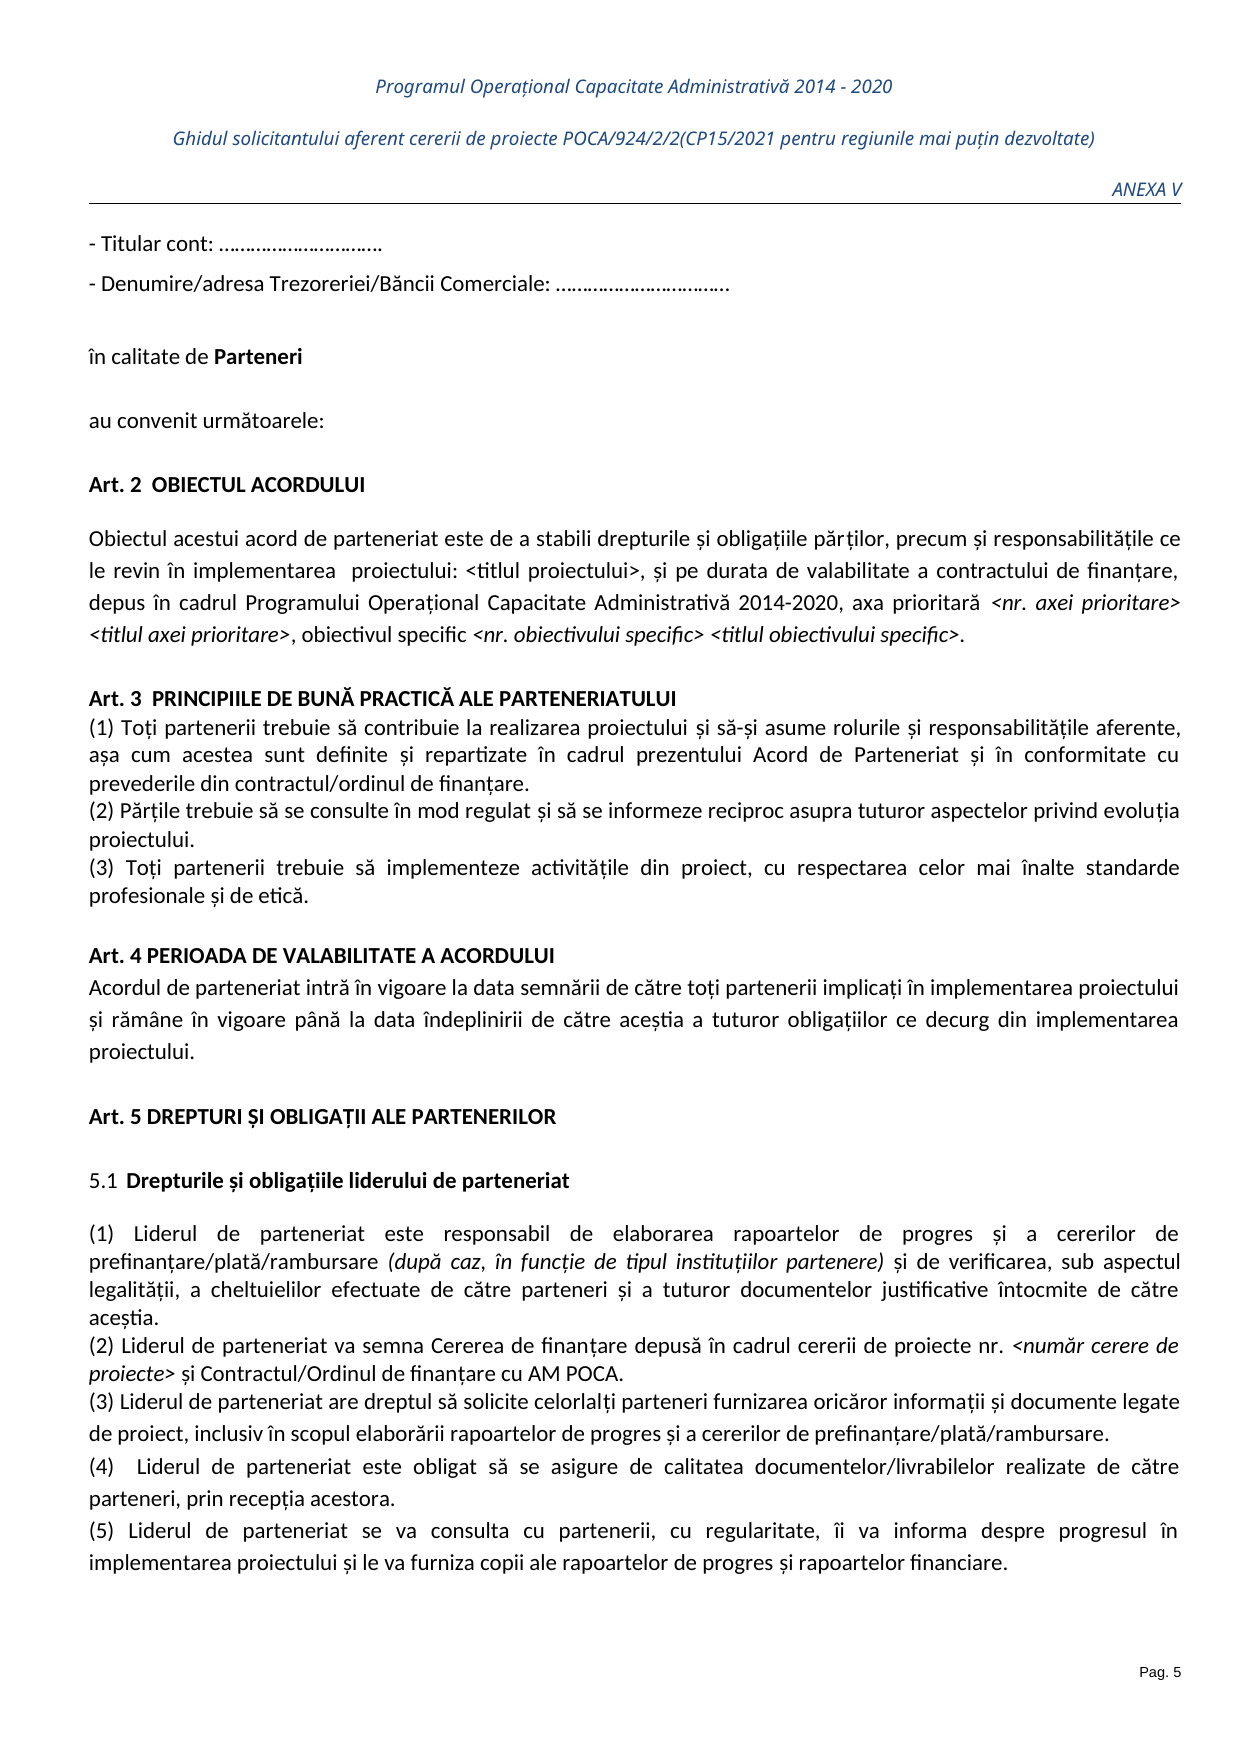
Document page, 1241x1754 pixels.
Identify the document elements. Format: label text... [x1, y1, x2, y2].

text Obiectul acestui acord de parteneriat este de a stabili drepturile și obligațiile părţilor, precum și responsabilitățile ce le revin în implementarea proiectului: <titlul proiectului>, și pe durata de valabilitate a contractului de finanțare, depus în cadrul Programului Operaţional Capacitate Administrativă 2014-2020, axa prioritară <nr. axei prioritare> <titlul axei prioritare>, obiectivul specific <nr. obiectivului specific> <titlul obiectivului specific>. [89, 524, 1181, 648]
text (4) Liderul de parteneriat este obligat să se asigure de calitatea documentelor/livrabilelor realizate de către parteneri, prin recepția acestora. [89, 1452, 1181, 1512]
text (1) Liderul de parteneriat este responsabil de elaborarea rapoartelor de progres și a cererilor de prefinanțare/plată/rambursare (după caz, în funcție de tipul instituțiilor partenere) și de verificarea, sub aspectul legalității, a cheltuielilor efectuate de către parteneri și a tuturor documentelor justificative întocmite de către aceștia. [89, 1219, 1181, 1331]
list Art. 2 OBIECTUL ACORDULUI [89, 471, 1181, 499]
text (2) Părţile trebuie să se consulte în mod regulat şi să se informeze reciproc asupra tuturor aspectelor privind evoluţia proiectului. [89, 797, 1181, 853]
text (2) Liderul de parteneriat va semna Cererea de finanţare depusă în cadrul cererii de proiecte nr. <număr cerere de proiecte> şi Contractul/Ordinul de finanţare cu AM POCA. [89, 1331, 1181, 1387]
text - Titular cont: …………………………. [89, 229, 1181, 257]
list Drepturile şi obligaţiile liderului de parteneriat [89, 1166, 1181, 1194]
text Art. 5 DREPTURI ŞI OBLIGAŢII ALE PARTENERILOR [89, 1102, 1181, 1130]
text Art. 4 PERIOADA DE VALABILITATE A ACORDULUI [89, 941, 1181, 969]
text Acordul de parteneriat intră în vigoare la data semnării de către toți partenerii implicați în implementarea proiectului și rămâne în vigoare până la data îndeplinirii de către aceștia a tuturor obligațiilor ce decurg din implementarea proiectului. [89, 973, 1181, 1066]
text Art. 3 PRINCIPIILE DE BUNĂ PRACTICĂ ALE PARTENERIATULUI [89, 684, 1181, 713]
text în calitate de Parteneri [89, 342, 1181, 370]
text (3) Liderul de parteneriat are dreptul să solicite celorlalţi parteneri furnizarea oricăror informaţii şi documente legate de proiect, inclusiv în scopul elaborării rapoartelor de progres și a cererilor de prefinanțare/plată/rambursare. [89, 1387, 1181, 1448]
text - Denumire/adresa Trezoreriei/Băncii Comerciale: …………………………… [89, 269, 1181, 297]
text (3) Toţi partenerii trebuie să implementeze activităţile din proiect, cu respectarea celor mai înalte standarde profesionale şi de etică. [89, 853, 1181, 909]
text (5) Liderul de parteneriat se va consulta cu partenerii, cu regularitate, îi va informa despre progresul în implementarea proiectului şi le va furniza copii ale rapoartelor de progres şi rapoartelor financiare. [89, 1516, 1181, 1576]
text (1) Toţi partenerii trebuie să contribuie la realizarea proiectului şi să-şi asume rolurile şi responsabilităţile aferente, aşa cum acestea sunt definite şi repartizate în cadrul prezentului Acord de Parteneriat și în conformitate cu prevederile din contractul/ordinul de finanțare. [89, 713, 1181, 797]
text au convenit următoarele: [89, 406, 1181, 434]
